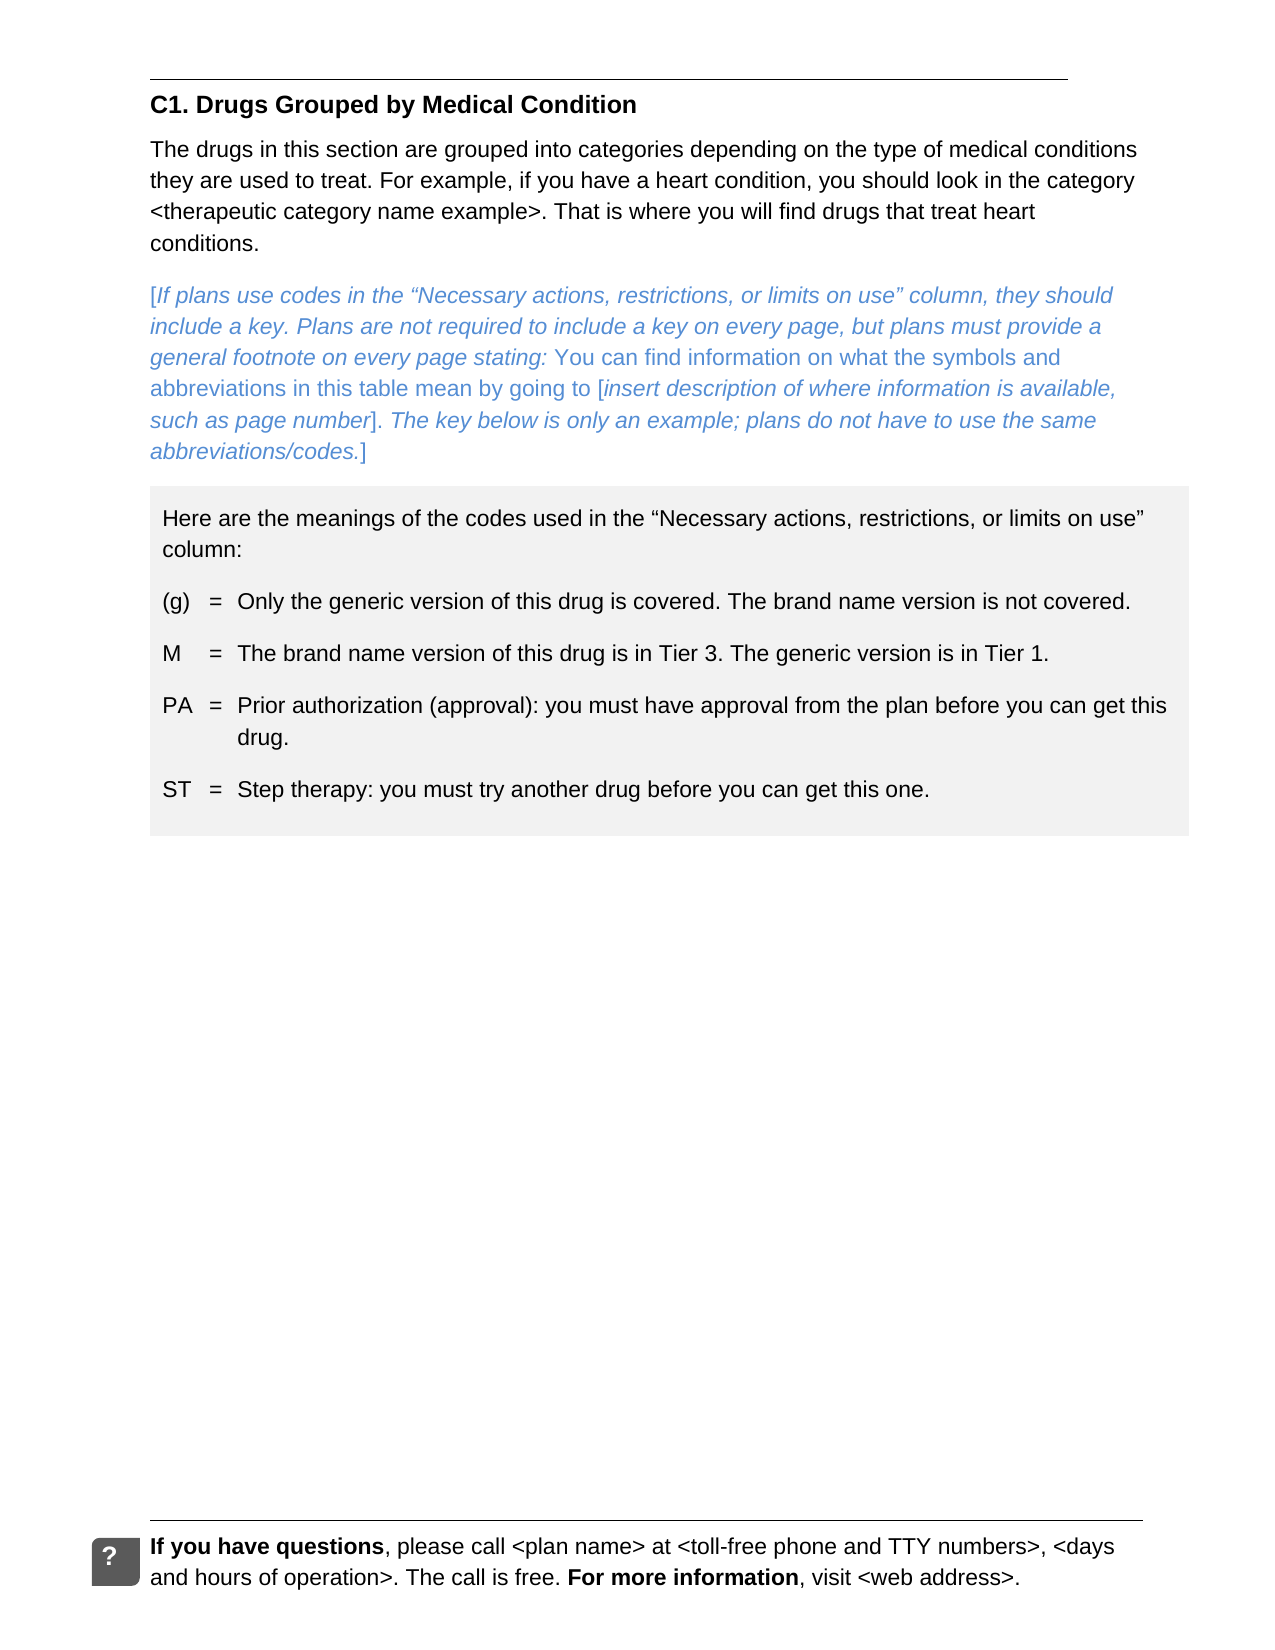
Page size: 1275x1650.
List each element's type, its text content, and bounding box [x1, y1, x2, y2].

text The drugs in this section are grouped into categories depending on the type of medical conditions they are used to treat. For example, if you have a heart condition, you should look in the category <therapeutic category name example>. That is where you will find drugs that treat heart conditions. [150, 132, 1143, 257]
text [If plans use codes in the “Necessary actions, restrictions, or limits on use” column, they should include a key. Plans are not required to include a key on every page, but plans must provide a general footnote on every page stating: You can find information on what the symbols and abbreviations in this table mean by going to [insert description of where information is available, such as page number]. The key below is only an example; plans do not have to use the same abbreviations/codes.] [150, 278, 1143, 466]
subtitle C1. Drugs Grouped by Medical Condition [150, 80, 1068, 120]
table_header Here are the meanings of the codes used in the “Necessary actions, restrictions, or limits on use” column: (g) = Only the generic version of this drug is covered. The brand name version is not covered. M = The brand name version of this drug is in Tier 3. The generic version is in Tier 1. PA = Prior authorization (approval): you must have approval from the plan before you can get this drug. ST = Step therapy: you must try another drug before you can get this one. [150, 486, 1189, 836]
